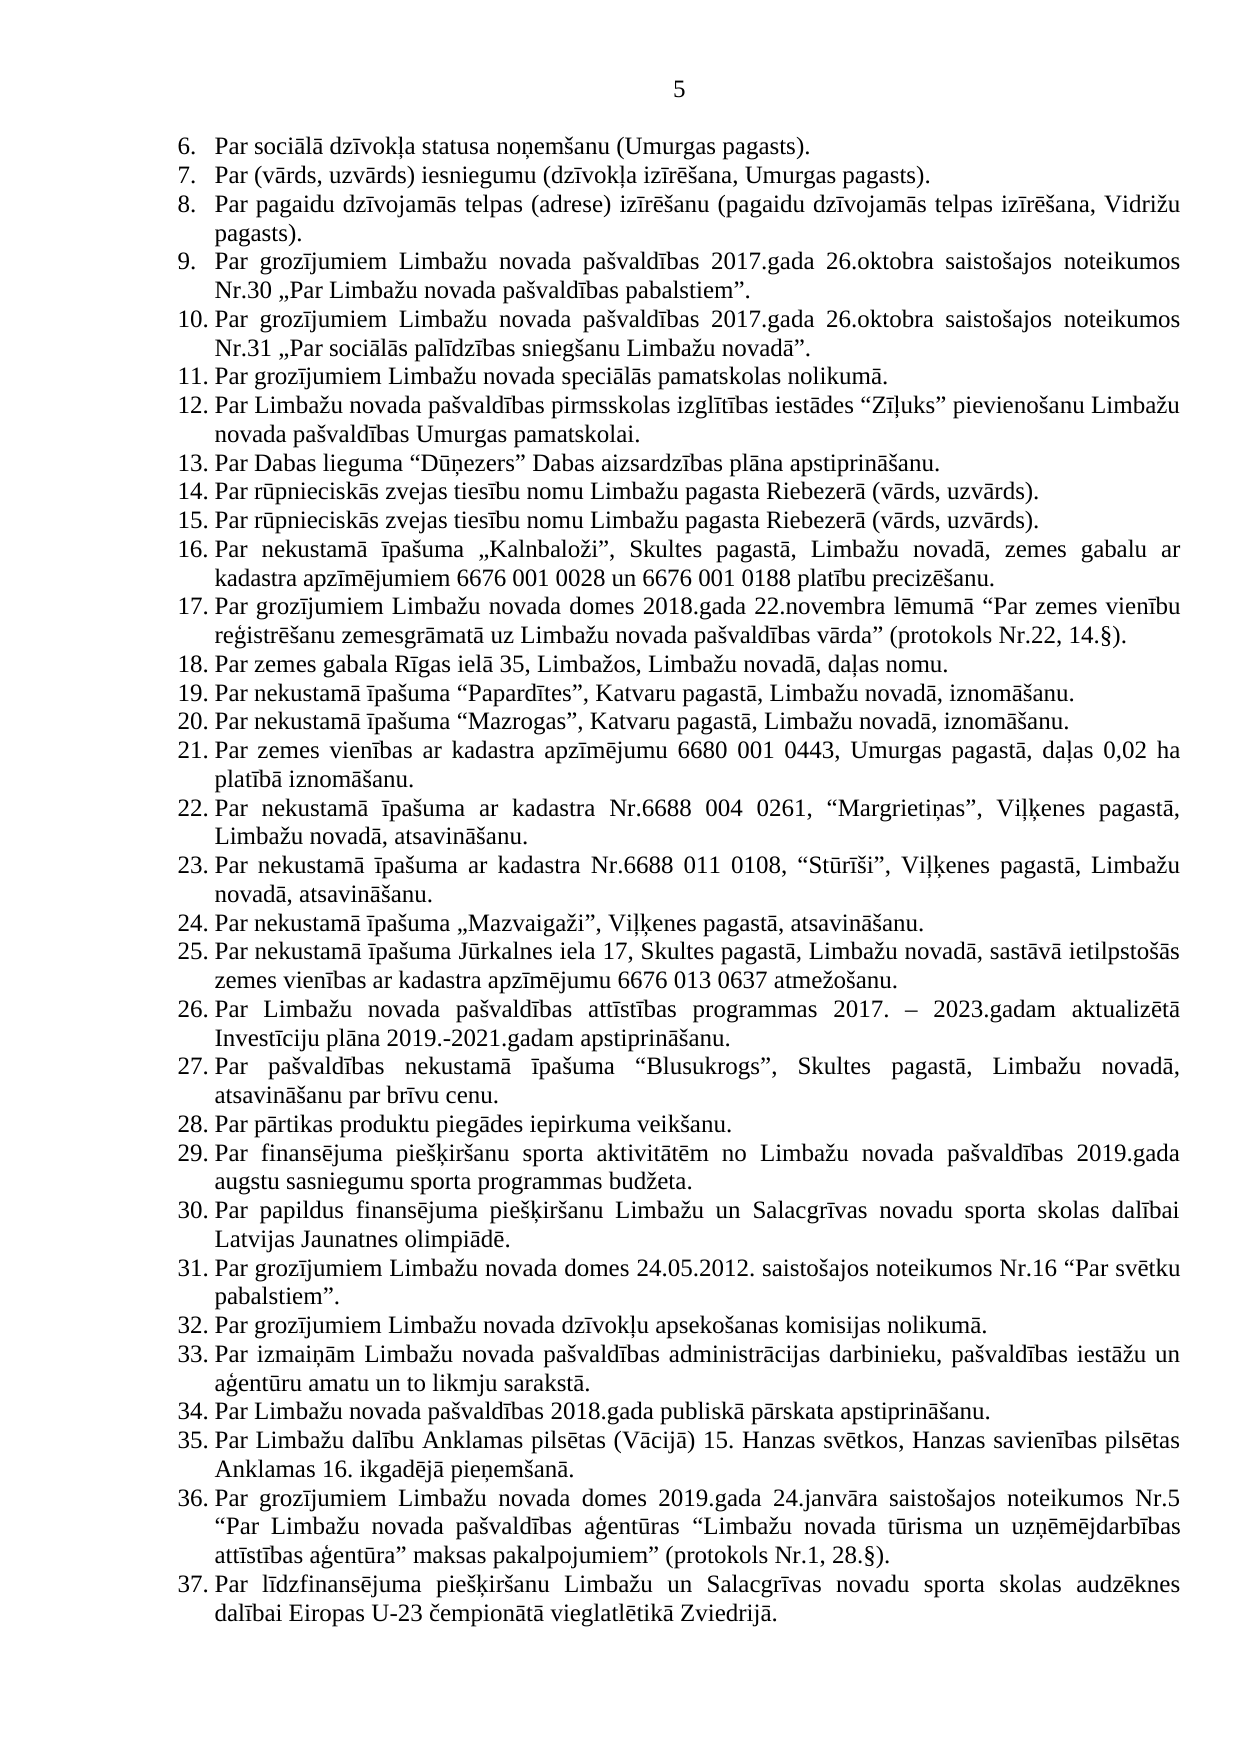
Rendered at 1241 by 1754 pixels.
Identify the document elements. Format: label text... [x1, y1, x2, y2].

list Par grozījumiem Limbažu novada domes 2018.gada 22.novembra lēmumā “Par zemes vienību reģistrēšanu zemesgrāmatā uz Limbažu novada pašvaldības vārda” (protokols Nr.22, 14.§). [177, 591, 1181, 649]
list Par Limbažu novada pašvaldības attīstības programmas 2017. – 2023.gadam aktualizētā Investīciju plāna 2019.-2021.gadam apstiprināšanu. [177, 994, 1181, 1051]
list Par nekustamā īpašuma „Kalnbaloži”, Skultes pagastā, Limbažu novadā, zemes gabalu ar kadastra apzīmējumiem 6676 001 0028 un 6676 001 0188 platību precizēšanu. [177, 534, 1181, 591]
list Par papildus finansējuma piešķiršanu Limbažu un Salacgrīvas novadu sporta skolas dalībai Latvijas Jaunatnes olimpiādē. [177, 1195, 1181, 1253]
list Par grozījumiem Limbažu novada pašvaldības 2017.gada 26.oktobra saistošajos noteikumos Nr.31 „Par sociālās palīdzības sniegšanu Limbažu novadā”. [177, 304, 1181, 361]
list Par grozījumiem Limbažu novada domes 24.05.2012. saistošajos noteikumos Nr.16 “Par svētku pabalstiem”. [177, 1253, 1181, 1310]
list Par zemes gabala Rīgas ielā 35, Limbažos, Limbažu novadā, daļas nomu. [177, 649, 1181, 678]
list Par nekustamā īpašuma “Mazrogas”, Katvaru pagastā, Limbažu novadā, iznomāšanu. [177, 706, 1181, 735]
list Par grozījumiem Limbažu novada speciālās pamatskolas nolikumā. [177, 361, 1181, 390]
list Par grozījumiem Limbažu novada pašvaldības 2017.gada 26.oktobra saistošajos noteikumos Nr.30 „Par Limbažu novada pašvaldības pabalstiem”. [177, 246, 1181, 304]
list Par Limbažu novada pašvaldības 2018.gada publiskā pārskata apstiprināšanu. [177, 1396, 1181, 1425]
list Par pārtikas produktu piegādes iepirkuma veikšanu. [177, 1109, 1181, 1138]
list Par sociālā dzīvokļa statusa noņemšanu (Umurgas pagasts). [177, 131, 1181, 160]
list Par nekustamā īpašuma Jūrkalnes iela 17, Skultes pagastā, Limbažu novadā, sastāvā ietilpstošās zemes vienības ar kadastra apzīmējumu 6676 013 0637 atmežošanu. [177, 936, 1181, 994]
list Par rūpnieciskās zvejas tiesību nomu Limbažu pagasta Riebezerā (vārds, uzvārds). [177, 476, 1181, 505]
list Par nekustamā īpašuma „Mazvaigaži”, Viļķenes pagastā, atsavināšanu. [177, 908, 1181, 936]
list Par nekustamā īpašuma ar kadastra Nr.6688 004 0261, “Margrietiņas”, Viļķenes pagastā, Limbažu novadā, atsavināšanu. [177, 793, 1181, 850]
list Par grozījumiem Limbažu novada domes 2019.gada 24.janvāra saistošajos noteikumos Nr.5 “Par Limbažu novada pašvaldības aģentūras “Limbažu novada tūrisma un uzņēmējdarbības attīstības aģentūra” maksas pakalpojumiem” (protokols Nr.1, 28.§). [177, 1483, 1181, 1569]
list Par Limbažu novada pašvaldības pirmsskolas izglītības iestādes “Zīļuks” pievienošanu Limbažu novada pašvaldības Umurgas pamatskolai. [177, 390, 1181, 448]
list Par pagaidu dzīvojamās telpas (adrese) izīrēšanu (pagaidu dzīvojamās telpas izīrēšana, Vidrižu pagasts). [177, 189, 1181, 246]
list Par zemes vienības ar kadastra apzīmējumu 6680 001 0443, Umurgas pagastā, daļas 0,02 ha platībā iznomāšanu. [177, 735, 1181, 793]
list Par pašvaldības nekustamā īpašuma “Blusukrogs”, Skultes pagastā, Limbažu novadā, atsavināšanu par brīvu cenu. [177, 1051, 1181, 1109]
list Par Dabas lieguma “Dūņezers” Dabas aizsardzības plāna apstiprināšanu. [177, 448, 1181, 476]
list Par nekustamā īpašuma “Papardītes”, Katvaru pagastā, Limbažu novadā, iznomāšanu. [177, 678, 1181, 706]
list Par līdzfinansējuma piešķiršanu Limbažu un Salacgrīvas novadu sporta skolas audzēknes dalībai Eiropas U-23 čempionātā vieglatlētikā Zviedrijā. [177, 1569, 1181, 1626]
list Par grozījumiem Limbažu novada dzīvokļu apsekošanas komisijas nolikumā. [177, 1310, 1181, 1339]
list Par Limbažu dalību Anklamas pilsētas (Vācijā) 15. Hanzas svētkos, Hanzas savienības pilsētas Anklamas 16. ikgadējā pieņemšanā. [177, 1425, 1181, 1483]
list Par rūpnieciskās zvejas tiesību nomu Limbažu pagasta Riebezerā (vārds, uzvārds). [177, 505, 1181, 534]
list Par izmaiņām Limbažu novada pašvaldības administrācijas darbinieku, pašvaldības iestāžu un aģentūru amatu un to likmju sarakstā. [177, 1339, 1181, 1396]
list Par finansējuma piešķiršanu sporta aktivitātēm no Limbažu novada pašvaldības 2019.gada augstu sasniegumu sporta programmas budžeta. [177, 1138, 1181, 1195]
list Par (vārds, uzvārds) iesniegumu (dzīvokļa izīrēšana, Umurgas pagasts). [177, 160, 1181, 189]
list Par nekustamā īpašuma ar kadastra Nr.6688 011 0108, “Stūrīši”, Viļķenes pagastā, Limbažu novadā, atsavināšanu. [177, 850, 1181, 908]
